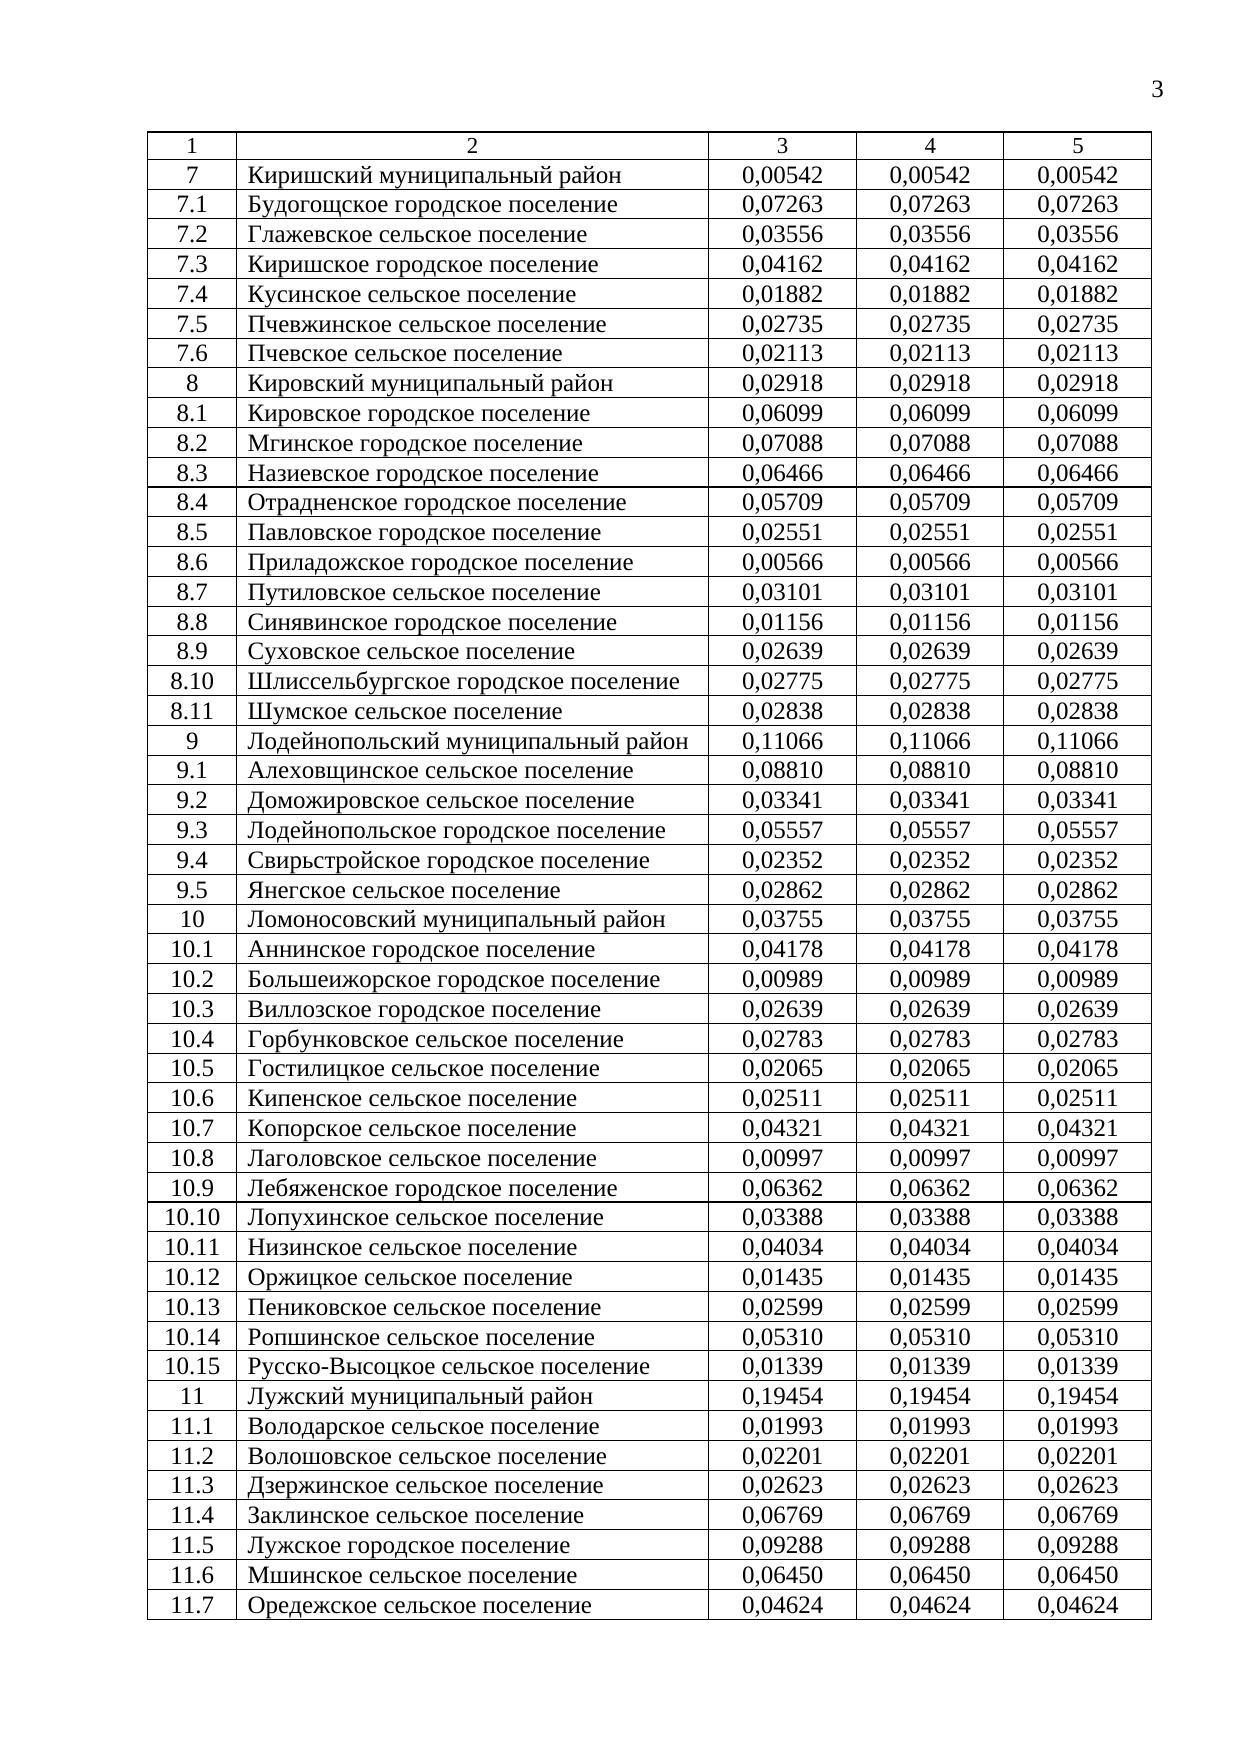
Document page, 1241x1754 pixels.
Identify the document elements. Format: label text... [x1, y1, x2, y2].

table_cell Свирьстройское городское поселение [237, 845, 708, 874]
table_cell 0,05709 [857, 488, 1003, 516]
table_cell 0,02775 [709, 666, 856, 695]
table_cell Янегское сельское поселение [237, 875, 708, 903]
table_cell Назиевское городское поселение [237, 458, 708, 486]
table_cell 0,03556 [857, 219, 1003, 248]
table_cell 0,02201 [709, 1441, 856, 1469]
table_cell 8.6 [148, 547, 236, 576]
table_cell 11.6 [148, 1560, 236, 1589]
table_cell 11.2 [148, 1441, 236, 1469]
table_cell 0,05557 [709, 815, 856, 844]
table_cell 0,03101 [1004, 577, 1151, 606]
table_header 2 [237, 133, 708, 159]
table_cell 0,01993 [857, 1411, 1003, 1440]
table_cell 0,02623 [1004, 1471, 1151, 1499]
table_cell 0,08810 [857, 756, 1003, 784]
table_cell 0,11066 [1004, 726, 1151, 754]
table_cell 0,02735 [857, 309, 1003, 337]
table_cell 0,03341 [857, 785, 1003, 814]
table_cell 0,09288 [857, 1530, 1003, 1559]
table_cell 0,07088 [1004, 428, 1151, 457]
table_cell 0,01339 [1004, 1351, 1151, 1380]
table_cell Приладожское городское поселение [237, 547, 708, 576]
table_cell 0,02639 [709, 994, 856, 1023]
table_cell 0,03101 [857, 577, 1003, 606]
table_cell Мшинское сельское поселение [237, 1560, 708, 1589]
table_header 1 [148, 133, 236, 159]
table_cell 0,07263 [857, 190, 1003, 218]
table_cell 0,01156 [709, 607, 856, 635]
table_cell 10.5 [148, 1054, 236, 1082]
table_cell Доможировское сельское поселение [237, 785, 708, 814]
table_cell 0,02639 [857, 994, 1003, 1023]
table_cell 10.13 [148, 1292, 236, 1321]
table_cell 0,02918 [857, 368, 1003, 397]
table_cell 0,04321 [857, 1113, 1003, 1142]
table_cell 0,06099 [1004, 398, 1151, 427]
table_cell 0,02065 [1004, 1054, 1151, 1082]
table_cell 0,03755 [857, 905, 1003, 933]
table_cell 0,03341 [709, 785, 856, 814]
table_cell 0,06769 [709, 1500, 856, 1529]
table_cell 0,02352 [1004, 845, 1151, 874]
table_cell 0,05709 [709, 488, 856, 516]
table_cell 0,04624 [709, 1590, 856, 1618]
table_cell 9.3 [148, 815, 236, 844]
table_cell Шумское сельское поселение [237, 696, 708, 725]
table_cell 9.5 [148, 875, 236, 903]
table_cell Кипенское сельское поселение [237, 1083, 708, 1112]
table_cell 0,02065 [709, 1054, 856, 1082]
table_cell 8.8 [148, 607, 236, 635]
table_cell Синявинское городское поселение [237, 607, 708, 635]
table_cell 8.7 [148, 577, 236, 606]
table_cell 10.6 [148, 1083, 236, 1112]
table_cell Киришский муниципальный район [237, 160, 708, 188]
table_cell 9.1 [148, 756, 236, 784]
table_cell 0,02511 [709, 1083, 856, 1112]
table_cell 0,01882 [857, 279, 1003, 308]
table_cell 7.5 [148, 309, 236, 337]
table_cell Аннинское городское поселение [237, 934, 708, 963]
table_cell 0,04624 [857, 1590, 1003, 1618]
table_cell 0,02352 [857, 845, 1003, 874]
table_cell 0,07088 [709, 428, 856, 457]
table_cell 7.6 [148, 339, 236, 367]
table_cell Лопухинское сельское поселение [237, 1203, 708, 1231]
table_header 3 [709, 133, 856, 159]
table_cell 8.4 [148, 488, 236, 516]
table_cell 0,02623 [709, 1471, 856, 1499]
table_cell 0,02551 [857, 517, 1003, 546]
table_cell 0,02862 [1004, 875, 1151, 903]
table_cell 0,03556 [709, 219, 856, 248]
table_cell Русско-Высоцкое сельское поселение [237, 1351, 708, 1380]
table_cell Кусинское сельское поселение [237, 279, 708, 308]
table_cell Ломоносовский муниципальный район [237, 905, 708, 933]
table_cell Лужское городское поселение [237, 1530, 708, 1559]
table_cell 8.11 [148, 696, 236, 725]
table_cell 0,04034 [1004, 1232, 1151, 1261]
table_cell 0,03755 [1004, 905, 1151, 933]
table_cell 0,02862 [857, 875, 1003, 903]
table_cell 0,06362 [857, 1173, 1003, 1201]
table_cell 0,02783 [1004, 1024, 1151, 1052]
table_cell 0,02352 [709, 845, 856, 874]
table_cell Кировский муниципальный район [237, 368, 708, 397]
table_cell 0,19454 [857, 1381, 1003, 1410]
table_cell 10 [148, 905, 236, 933]
table_cell Лебяженское городское поселение [237, 1173, 708, 1201]
table_cell 11.3 [148, 1471, 236, 1499]
table_cell 0,04624 [1004, 1590, 1151, 1618]
table_cell 0,06362 [709, 1173, 856, 1201]
table_cell 0,03388 [1004, 1203, 1151, 1231]
table_cell 11 [148, 1381, 236, 1410]
table_cell 10.12 [148, 1262, 236, 1291]
table_cell Алеховщинское сельское поселение [237, 756, 708, 784]
table_cell 0,02862 [709, 875, 856, 903]
table_cell 0,04034 [857, 1232, 1003, 1261]
table_cell 11.7 [148, 1590, 236, 1618]
table_cell 0,02918 [709, 368, 856, 397]
table_cell Киришское городское поселение [237, 249, 708, 278]
table_cell Шлиссельбургское городское поселение [237, 666, 708, 695]
table_cell 0,02599 [1004, 1292, 1151, 1321]
table_cell Ропшинское сельское поселение [237, 1322, 708, 1350]
table_cell 0,02599 [709, 1292, 856, 1321]
table_cell 0,04162 [1004, 249, 1151, 278]
table_cell 7 [148, 160, 236, 188]
table_cell 0,07088 [857, 428, 1003, 457]
table_cell 0,19454 [1004, 1381, 1151, 1410]
table_cell 0,00566 [709, 547, 856, 576]
table_cell 0,06466 [857, 458, 1003, 486]
table_cell 0,06769 [1004, 1500, 1151, 1529]
table_cell 0,07263 [1004, 190, 1151, 218]
table_cell 0,02639 [709, 636, 856, 665]
table_cell 0,02065 [857, 1054, 1003, 1082]
table_cell 8.9 [148, 636, 236, 665]
table_cell 0,11066 [709, 726, 856, 754]
table_cell Павловское городское поселение [237, 517, 708, 546]
table_cell 10.7 [148, 1113, 236, 1142]
table_cell 0,06466 [1004, 458, 1151, 486]
table_cell 10.9 [148, 1173, 236, 1201]
table_cell 0,02511 [857, 1083, 1003, 1112]
table_cell 0,06099 [857, 398, 1003, 427]
table_cell 7.4 [148, 279, 236, 308]
table_cell 0,02735 [709, 309, 856, 337]
table_cell 0,01156 [1004, 607, 1151, 635]
table_cell Большеижорское городское поселение [237, 964, 708, 993]
table_cell Лодейнопольский муниципальный район [237, 726, 708, 754]
table_cell 7.2 [148, 219, 236, 248]
table_cell 0,02511 [1004, 1083, 1151, 1112]
table_cell 9.2 [148, 785, 236, 814]
table_cell 0,03388 [709, 1203, 856, 1231]
table_cell 0,00989 [709, 964, 856, 993]
table_cell 0,02783 [857, 1024, 1003, 1052]
table_cell 0,02201 [857, 1441, 1003, 1469]
table_cell 0,06769 [857, 1500, 1003, 1529]
table_cell 0,02775 [1004, 666, 1151, 695]
table_cell 0,00566 [857, 547, 1003, 576]
table_cell 0,02838 [1004, 696, 1151, 725]
table_cell 0,05310 [857, 1322, 1003, 1350]
table_cell Лодейнопольское городское поселение [237, 815, 708, 844]
table_cell 0,04178 [709, 934, 856, 963]
table_cell 0,04321 [1004, 1113, 1151, 1142]
table_cell 10.8 [148, 1143, 236, 1172]
table_cell 0,04178 [857, 934, 1003, 963]
table_cell Лаголовское сельское поселение [237, 1143, 708, 1172]
table_cell 0,06450 [709, 1560, 856, 1589]
table_cell Володарское сельское поселение [237, 1411, 708, 1440]
table_cell Будогощское городское поселение [237, 190, 708, 218]
table_cell 0,02113 [709, 339, 856, 367]
table_cell 0,04162 [857, 249, 1003, 278]
table_cell 0,00542 [857, 160, 1003, 188]
table_cell Дзержинское сельское поселение [237, 1471, 708, 1499]
table_cell 0,01156 [857, 607, 1003, 635]
table_cell 0,09288 [709, 1530, 856, 1559]
table_cell 0,03556 [1004, 219, 1151, 248]
table_cell 0,05709 [1004, 488, 1151, 516]
table_cell 0,02639 [1004, 636, 1151, 665]
table_cell 0,00542 [709, 160, 856, 188]
table_header 5 [1004, 133, 1151, 159]
table_cell 0,06099 [709, 398, 856, 427]
table_header 4 [857, 133, 1003, 159]
table_cell 0,02775 [857, 666, 1003, 695]
table_cell 0,02639 [857, 636, 1003, 665]
table_cell Суховское сельское поселение [237, 636, 708, 665]
table_cell 0,02918 [1004, 368, 1151, 397]
table_cell 0,00989 [1004, 964, 1151, 993]
table_cell 10.3 [148, 994, 236, 1023]
table_cell 10.2 [148, 964, 236, 993]
table_cell 8 [148, 368, 236, 397]
table_cell Оржицкое сельское поселение [237, 1262, 708, 1291]
table_cell 0,19454 [709, 1381, 856, 1410]
table_cell 11.4 [148, 1500, 236, 1529]
table_cell 0,02551 [1004, 517, 1151, 546]
table_cell 8.5 [148, 517, 236, 546]
table_cell Кировское городское поселение [237, 398, 708, 427]
table_cell 0,00997 [1004, 1143, 1151, 1172]
table_cell 11.1 [148, 1411, 236, 1440]
table_cell 0,09288 [1004, 1530, 1151, 1559]
table_cell 10.1 [148, 934, 236, 963]
table_cell 9.4 [148, 845, 236, 874]
table_cell Пениковское сельское поселение [237, 1292, 708, 1321]
table_cell 0,02599 [857, 1292, 1003, 1321]
table_cell Мгинское городское поселение [237, 428, 708, 457]
table_cell 8.2 [148, 428, 236, 457]
table_cell 0,03755 [709, 905, 856, 933]
table_cell 0,01993 [709, 1411, 856, 1440]
table_cell 0,08810 [709, 756, 856, 784]
table_cell 9 [148, 726, 236, 754]
table_cell Гостилицкое сельское поселение [237, 1054, 708, 1082]
table_cell 0,03388 [857, 1203, 1003, 1231]
table_cell 10.4 [148, 1024, 236, 1052]
table_cell 0,00989 [857, 964, 1003, 993]
table_cell Виллозское городское поселение [237, 994, 708, 1023]
table_cell Лужский муниципальный район [237, 1381, 708, 1410]
table_cell 0,01435 [857, 1262, 1003, 1291]
table_cell 10.11 [148, 1232, 236, 1261]
table_cell 8.1 [148, 398, 236, 427]
table_cell 0,01882 [709, 279, 856, 308]
table_cell 0,08810 [1004, 756, 1151, 784]
table_cell 0,01882 [1004, 279, 1151, 308]
table_cell 0,01435 [709, 1262, 856, 1291]
table_cell 0,01339 [857, 1351, 1003, 1380]
table_cell 0,02639 [1004, 994, 1151, 1023]
table_cell 0,04321 [709, 1113, 856, 1142]
table_cell 0,11066 [857, 726, 1003, 754]
table_cell 10.14 [148, 1322, 236, 1350]
table_cell 0,02623 [857, 1471, 1003, 1499]
table_cell Путиловское сельское поселение [237, 577, 708, 606]
table_cell Копорское сельское поселение [237, 1113, 708, 1142]
table_cell 10.15 [148, 1351, 236, 1380]
table_cell 0,02113 [857, 339, 1003, 367]
table_cell 0,05310 [709, 1322, 856, 1350]
table_cell 0,05310 [1004, 1322, 1151, 1350]
table_cell 0,04034 [709, 1232, 856, 1261]
table_cell 8.3 [148, 458, 236, 486]
table_cell 0,02201 [1004, 1441, 1151, 1469]
table_cell 0,04178 [1004, 934, 1151, 963]
table_cell 0,02838 [709, 696, 856, 725]
table_cell 0,01993 [1004, 1411, 1151, 1440]
table_cell 0,01435 [1004, 1262, 1151, 1291]
table_cell 0,06466 [709, 458, 856, 486]
table_cell 0,01339 [709, 1351, 856, 1380]
table_cell 11.5 [148, 1530, 236, 1559]
table_cell 0,02735 [1004, 309, 1151, 337]
table_cell 10.10 [148, 1203, 236, 1231]
table_cell 0,06362 [1004, 1173, 1151, 1201]
table_cell 0,03341 [1004, 785, 1151, 814]
table_cell Отрадненское городское поселение [237, 488, 708, 516]
table_cell 0,02551 [709, 517, 856, 546]
table_cell Низинское сельское поселение [237, 1232, 708, 1261]
table_cell 0,00997 [709, 1143, 856, 1172]
table_cell 0,06450 [857, 1560, 1003, 1589]
table_cell 0,04162 [709, 249, 856, 278]
table_cell Пчевжинское сельское поселение [237, 309, 708, 337]
table_cell 0,06450 [1004, 1560, 1151, 1589]
table_cell 0,03101 [709, 577, 856, 606]
table_cell Глажевское сельское поселение [237, 219, 708, 248]
table_cell 0,02838 [857, 696, 1003, 725]
table_cell Волошовское сельское поселение [237, 1441, 708, 1469]
table_cell 0,07263 [709, 190, 856, 218]
table_cell 7.3 [148, 249, 236, 278]
table_cell 0,00566 [1004, 547, 1151, 576]
table_cell 0,00997 [857, 1143, 1003, 1172]
table_cell Пчевское сельское поселение [237, 339, 708, 367]
table_cell 0,05557 [857, 815, 1003, 844]
table_cell Горбунковское сельское поселение [237, 1024, 708, 1052]
table_cell Заклинское сельское поселение [237, 1500, 708, 1529]
table_cell 0,02783 [709, 1024, 856, 1052]
table_cell 0,00542 [1004, 160, 1151, 188]
table_cell 7.1 [148, 190, 236, 218]
table_cell 8.10 [148, 666, 236, 695]
table_cell 0,05557 [1004, 815, 1151, 844]
table_cell 0,02113 [1004, 339, 1151, 367]
table_cell Оредежское сельское поселение [237, 1590, 708, 1618]
